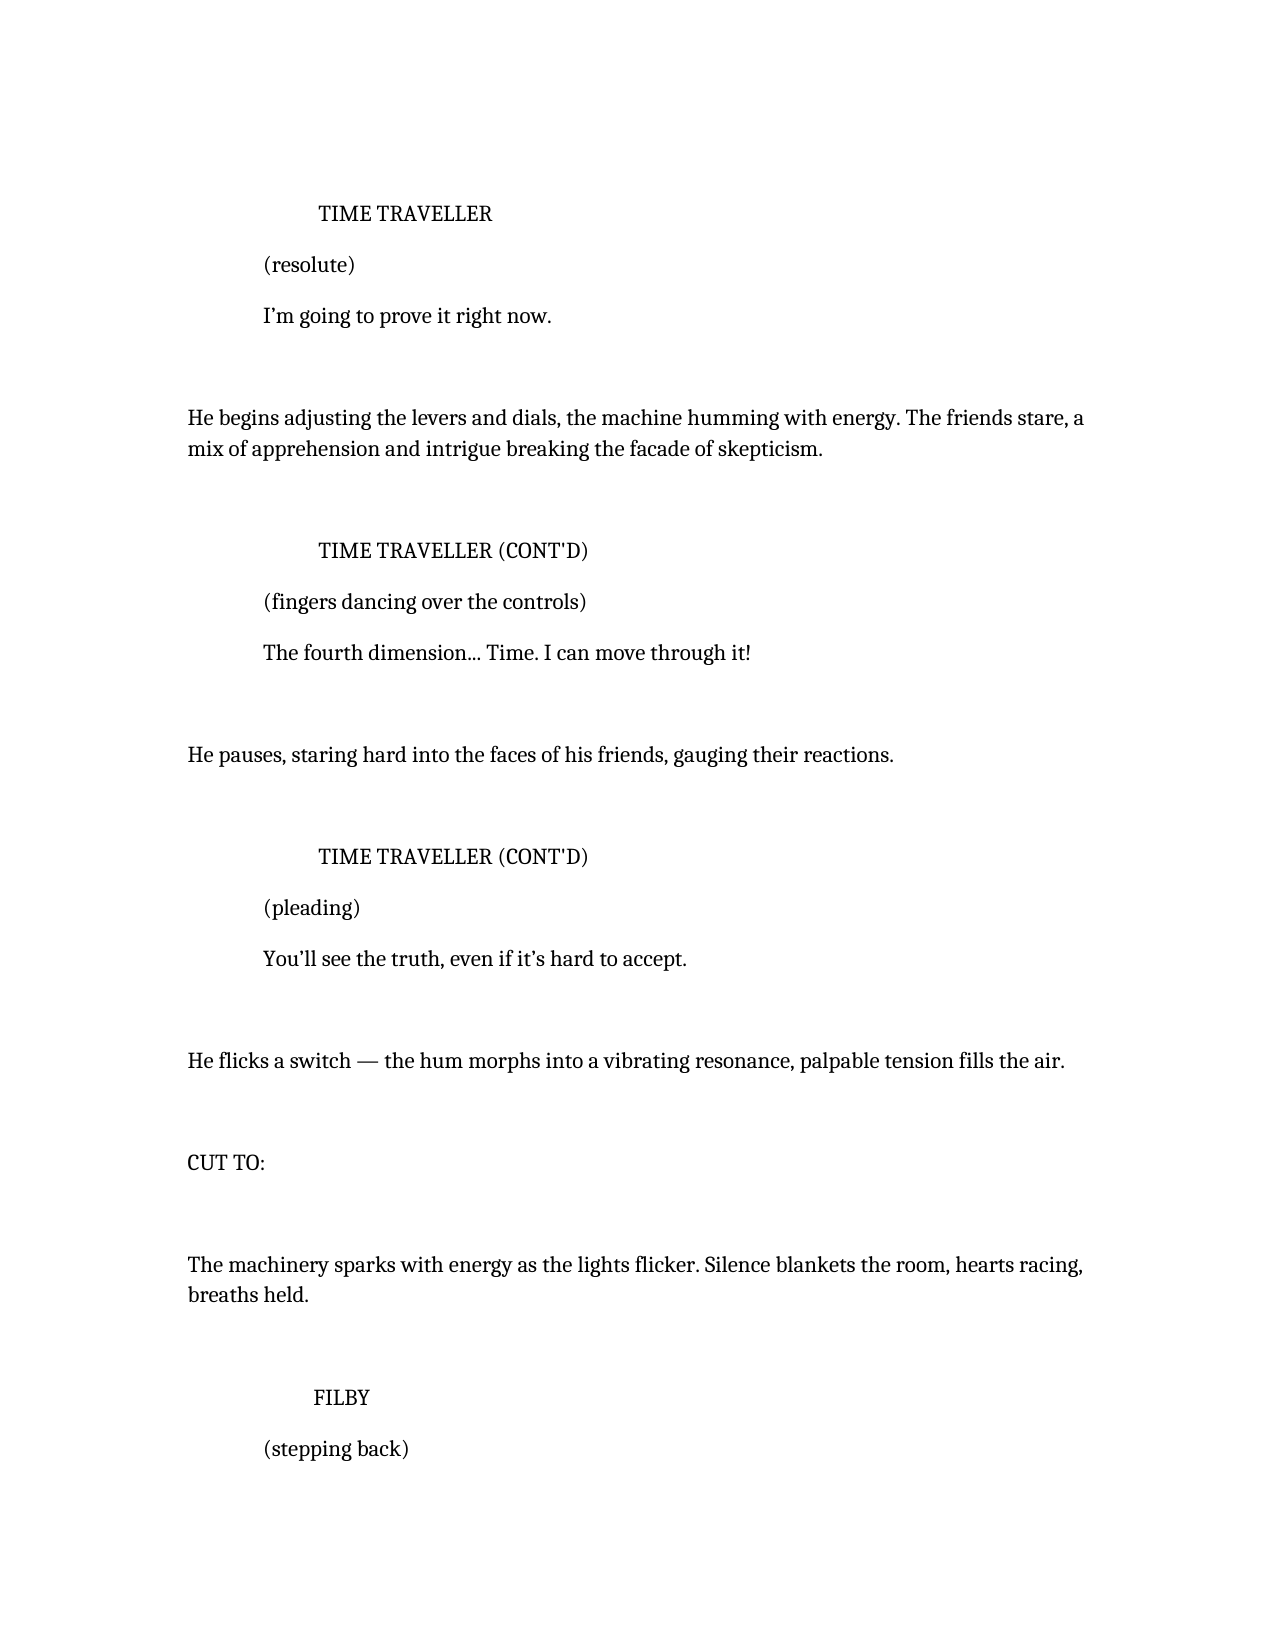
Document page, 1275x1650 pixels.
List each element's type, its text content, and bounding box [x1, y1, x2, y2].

text (pleading) [187, 895, 1087, 921]
text You’ll see the truth, even if it’s hard to accept. [187, 946, 1087, 972]
text TIME TRAVELLER [187, 201, 1087, 227]
text The fourth dimension... Time. I can move through it! [187, 639, 1087, 666]
text FILBY [187, 1384, 1087, 1411]
text CUT TO: [187, 1150, 1087, 1176]
text (stepping back) [187, 1435, 1087, 1462]
text He begins adjusting the levers and dials, the machine humming with energy. The friends stare, a mix of apprehension and intrigue breaking the facade of skepticism. [187, 405, 1087, 462]
text He pauses, staring hard into the faces of his friends, gauging their reactions. [187, 742, 1087, 768]
text I’m going to prove it right now. [187, 303, 1087, 329]
text (fingers dancing over the controls) [187, 588, 1087, 615]
text He flicks a switch — the hum morphs into a vibrating resonance, palpable tension fills the air. [187, 1048, 1087, 1074]
text TIME TRAVELLER (CONT'D) [187, 537, 1087, 564]
text TIME TRAVELLER (CONT'D) [187, 844, 1087, 870]
text The machinery sparks with energy as the lights flicker. Silence blankets the room, hearts racing, breaths held. [187, 1252, 1087, 1309]
text (resolute) [187, 252, 1087, 278]
